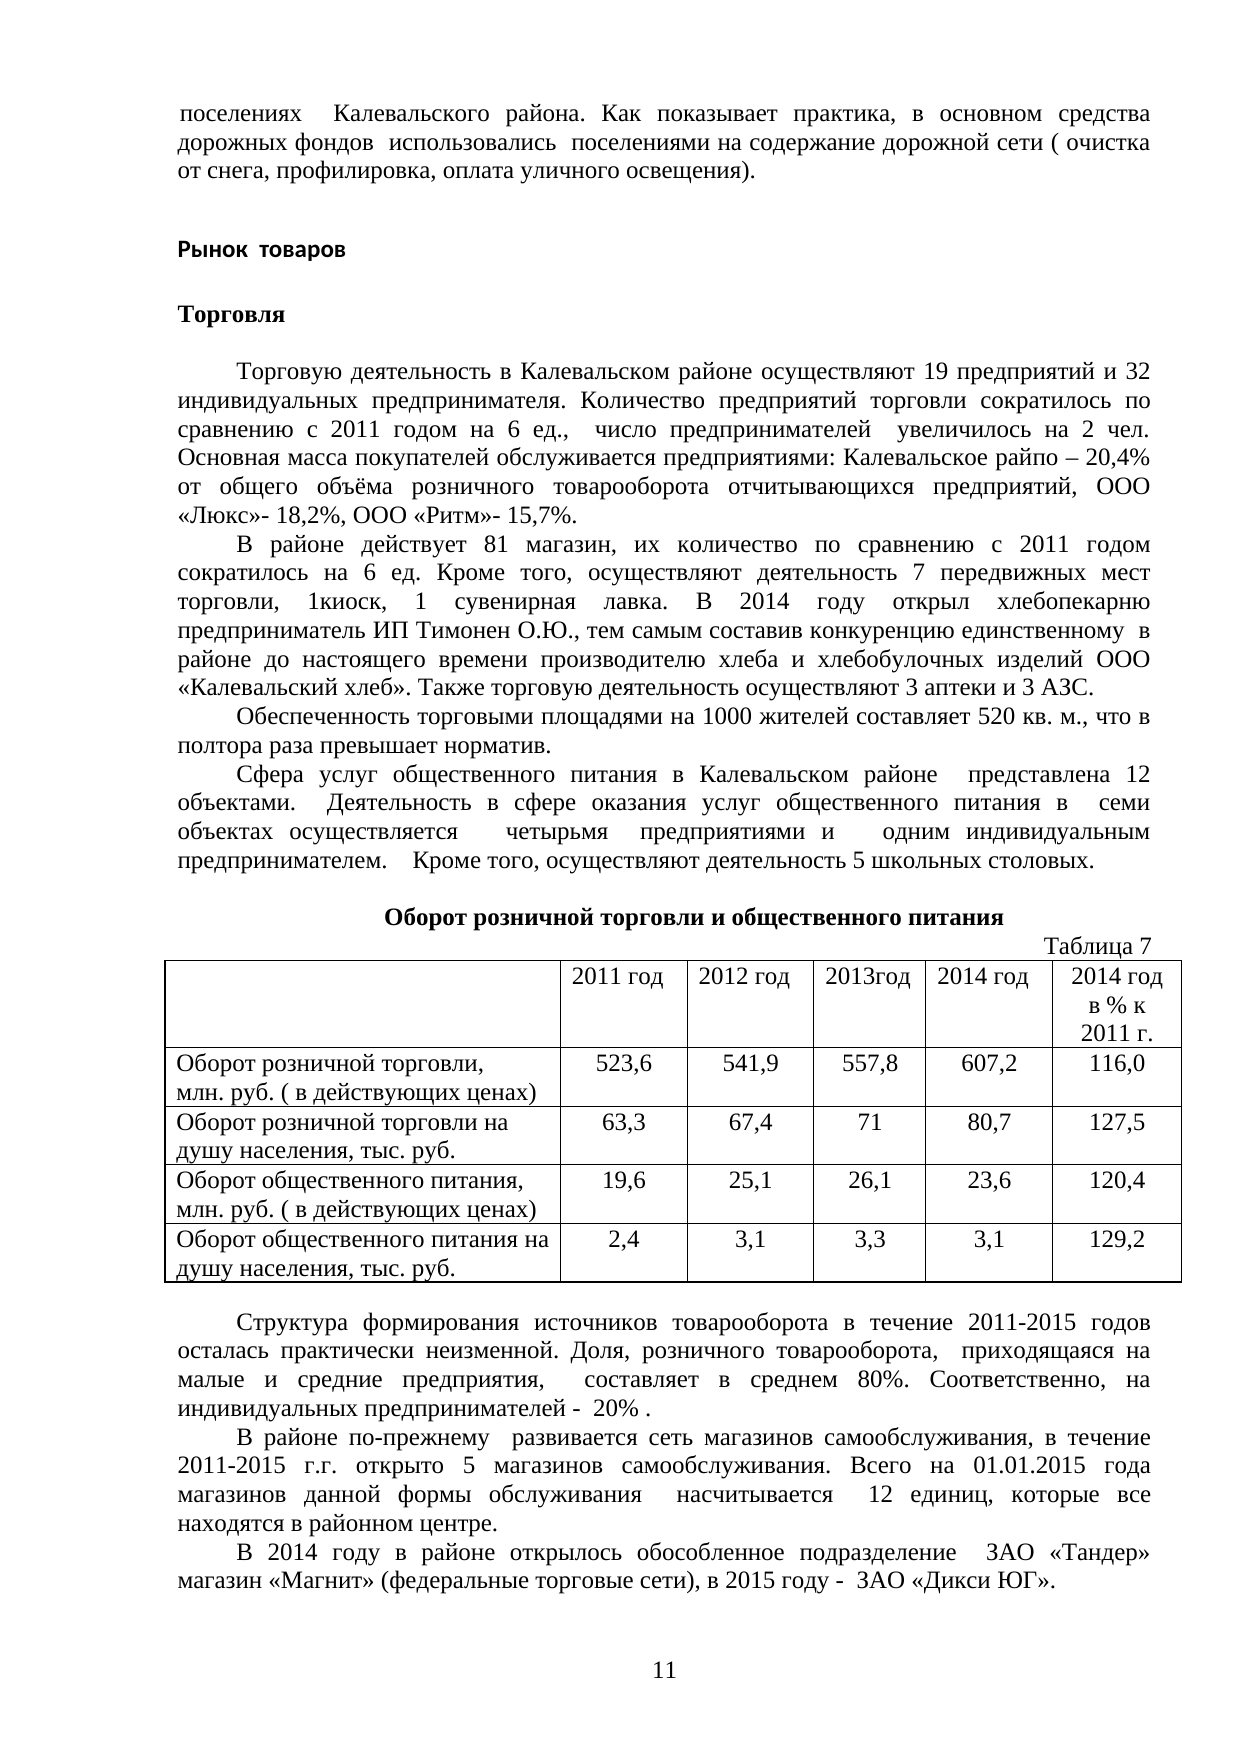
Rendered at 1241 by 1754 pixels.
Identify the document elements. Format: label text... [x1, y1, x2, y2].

text Торговля [177, 299, 1152, 327]
text В 2014 году в районе открылось обособленное подразделение ЗАО «Тандер» магазин «Магнит» (федеральные торговые сети), в 2015 году - ЗАО «Дикси ЮГ». [177, 1537, 1152, 1594]
table_cell 120,4 [1053, 1165, 1181, 1223]
table_cell 116,0 [1053, 1048, 1181, 1106]
text Торговую деятельность в Калевальском районе осуществляют 19 предприятий и 32 индивидуальных предпринимателя. Количество предприятий торговли сократилось по сравнению с 2011 годом на 6 ед., число предпринимателей увеличилось на 2 чел. Основная масса покупателей обслуживается предприятиями: Калевальское райпо – 20,4% от общего объёма розничного товарооборота отчитывающихся предприятий, ООО «Люкс»- 18,2%, ООО «Ритм»- 15,7%. [177, 356, 1152, 529]
table_header 2014 год [926, 961, 1052, 1047]
table_cell Оборот розничной торговли, млн. руб. ( в действующих ценах) [166, 1048, 560, 1106]
table_header 2012 год [688, 961, 813, 1047]
table_header [166, 961, 560, 1047]
table_cell 127,5 [1053, 1107, 1181, 1164]
subtitle Рынок товаров [177, 233, 1152, 264]
table_cell 71 [814, 1107, 925, 1164]
table_cell 3,1 [926, 1224, 1052, 1281]
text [177, 98, 1152, 184]
table_header 2014 год в % к 2011 г. [1053, 961, 1181, 1047]
table_cell 541,9 [688, 1048, 813, 1106]
text В районе по-прежнему развивается сеть магазинов самообслуживания, в течение 2011-2015 г.г. открыто 5 магазинов самообслуживания. Всего на 01.01.2015 года магазинов данной формы обслуживания насчитывается 12 единиц, которые все находятся в районном центре. [177, 1422, 1152, 1537]
text Обеспеченность торговыми площадями на 1000 жителей составляет 520 кв. м., что в полтора раза превышает норматив. [177, 701, 1152, 759]
text Сфера услуг общественного питания в Калевальском районе представлена 12 объектами. Деятельность в сфере оказания услуг общественного питания в семи объектах осуществляется четырьмя предприятиями и одним индивидуальным предпринимателем. Кроме того, осуществляют деятельность 5 школьных столовых. [177, 759, 1152, 874]
text Оборот розничной торговли и общественного питания [177, 902, 1152, 931]
text Таблица 7 [177, 931, 1152, 960]
table_header 2013год [814, 961, 925, 1047]
text В районе действует 81 магазин, их количество по сравнению с 2011 годом сократилось на 6 ед. Кроме того, осуществляют деятельность 7 передвижных мест торговли, 1киоск, 1 сувенирная лавка. В 2014 году открыл хлебопекарню предприниматель ИП Тимонен О.Ю., тем самым составив конкуренцию единственному в районе до настоящего времени производителю хлеба и хлебобулочных изделий ООО «Калевальский хлеб». Также торговую деятельность осуществляют 3 аптеки и 3 АЗС. [177, 529, 1152, 701]
table_cell 3,1 [688, 1224, 813, 1281]
text Структура формирования источников товарооборота в течение 2011-2015 годов осталась практически неизменной. Доля, розничного товарооборота, приходящаяся на малые и средние предприятия, составляет в среднем 80%. Соответственно, на индивидуальных предпринимателей - 20% . [177, 1307, 1152, 1422]
table_cell 19,6 [561, 1165, 687, 1223]
table_cell 63,3 [561, 1107, 687, 1164]
table_cell 129,2 [1053, 1224, 1181, 1281]
table_cell 3,3 [814, 1224, 925, 1281]
table_cell 26,1 [814, 1165, 925, 1223]
table_cell 523,6 [561, 1048, 687, 1106]
table_cell 2,4 [561, 1224, 687, 1281]
table_header 2011 год [561, 961, 687, 1047]
table_cell 25,1 [688, 1165, 813, 1223]
table_cell 80,7 [926, 1107, 1052, 1164]
table_cell Оборот общественного питания, млн. руб. ( в действующих ценах) [166, 1165, 560, 1223]
table_cell Оборот розничной торговли на душу населения, тыс. руб. [166, 1107, 560, 1164]
table_cell 557,8 [814, 1048, 925, 1106]
table_cell 67,4 [688, 1107, 813, 1164]
table_cell 23,6 [926, 1165, 1052, 1223]
table_cell Оборот общественного питания на душу населения, тыс. руб. [166, 1224, 560, 1281]
table_cell 607,2 [926, 1048, 1052, 1106]
